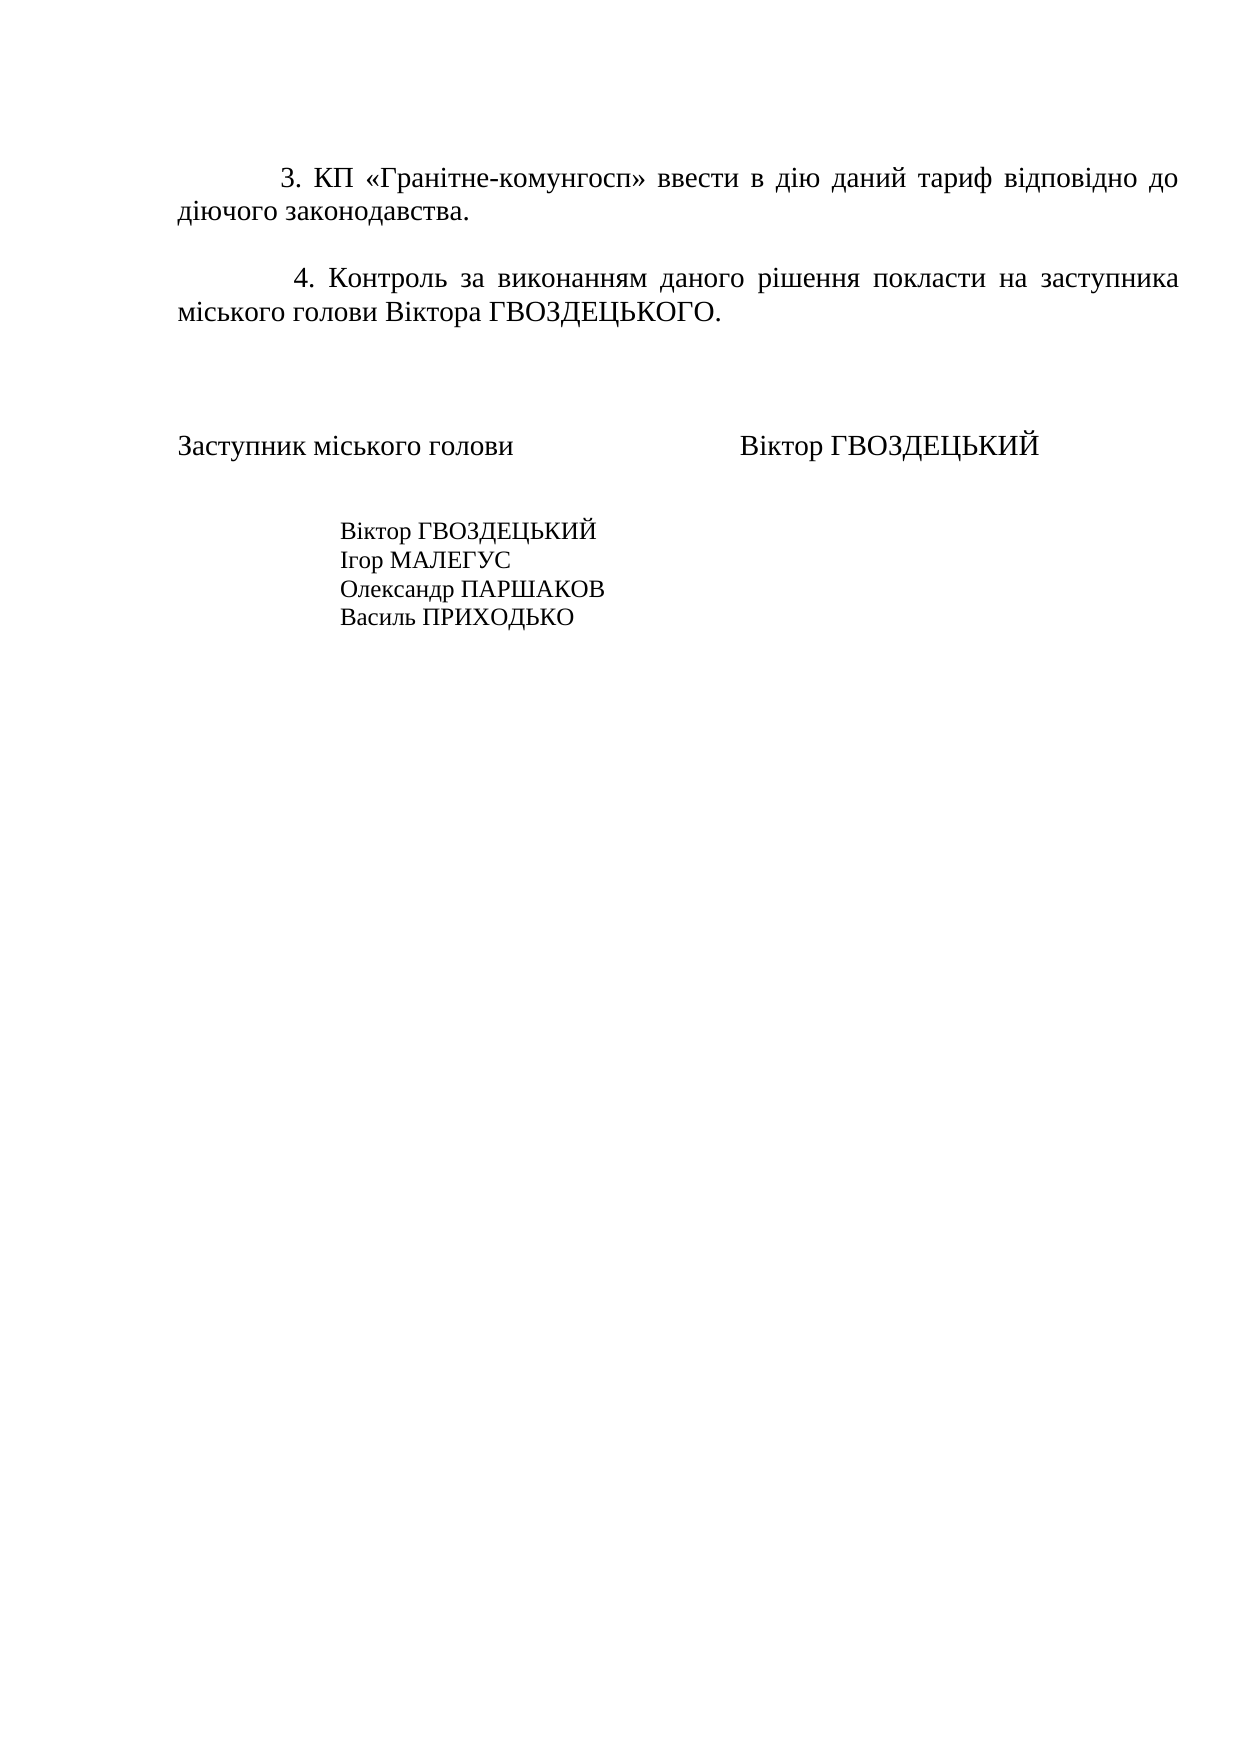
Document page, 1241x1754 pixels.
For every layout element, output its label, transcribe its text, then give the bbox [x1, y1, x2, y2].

text Василь ПРИХОДЬКО [177, 602, 1181, 631]
text Ігор МАЛЕГУС [177, 545, 1181, 574]
text Заступник міського голови Віктор ГВОЗДЕЦЬКИЙ [177, 428, 1181, 462]
text 3. КП «Гранітне-комунгосп» ввести в дію даний тариф відповідно до діючого законодавства. [177, 160, 1181, 227]
text Віктор ГВОЗДЕЦЬКИЙ [177, 516, 1181, 545]
text Олександр ПАРШАКОВ [177, 574, 1181, 602]
text 4. Контроль за виконанням даного рішення покласти на заступника міського голови Віктора ГВОЗДЕЦЬКОГО. [177, 260, 1181, 327]
